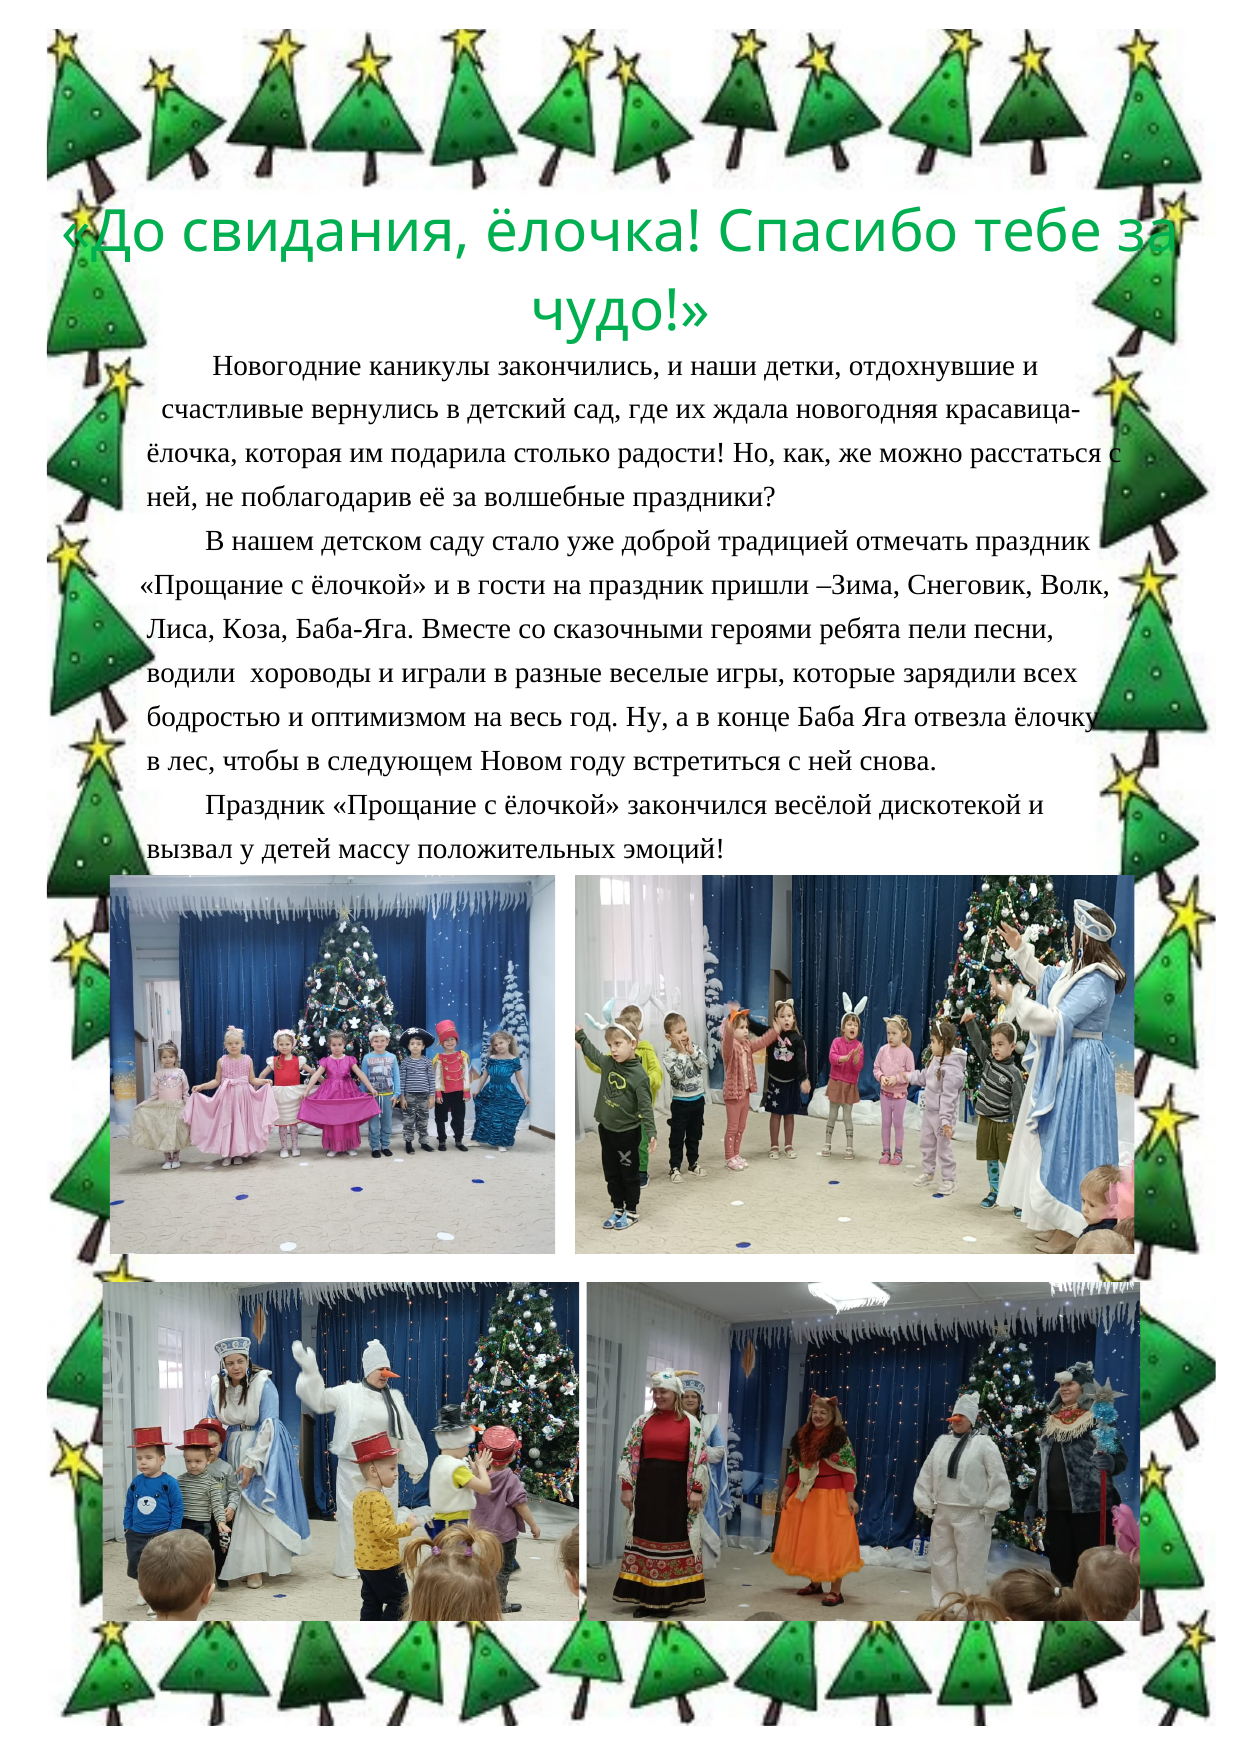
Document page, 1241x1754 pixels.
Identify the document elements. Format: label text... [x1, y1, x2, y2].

text счастливые вернулись в детский сад, где их ждала новогодняя красавица- [44, 392, 1196, 425]
text «Прощание с ёлочкой» и в гости на праздник пришли –Зима, Снеговик, Волк, [44, 567, 1196, 601]
text «До свидания, ёлочка! Спасибо тебе за чудо!» [44, 189, 1196, 348]
text Праздник «Прощание с ёлочкой» закончился весёлой дискотекой и [44, 787, 1196, 821]
text В нашем детском саду стало уже доброй традицией отмечать праздник [44, 523, 1196, 557]
text Новогодние каникулы закончились, и наши детки, отдохнувшие и [44, 348, 1196, 381]
text ёлочка, которая им подарила столько радости! Но, как, же можно расстаться с [44, 436, 1196, 469]
picture [46, 29, 1216, 1726]
text бодростью и оптимизмом на весь год. Ну, а в конце Баба Яга отвезла ёлочку [44, 699, 1196, 733]
text Лиса, Коза, Баба-Яга. Вместе со сказочными героями ребята пели песни, [44, 611, 1196, 645]
text ней, не поблагодарив её за волшебные праздники? [44, 479, 1196, 513]
text водили хороводы и играли в разные веселые игры, которые зарядили всех [44, 655, 1196, 689]
text вызвал у детей массу положительных эмоций! [44, 831, 1196, 865]
text в лес, чтобы в следующем Новом году встретиться с ней снова. [44, 743, 1196, 777]
